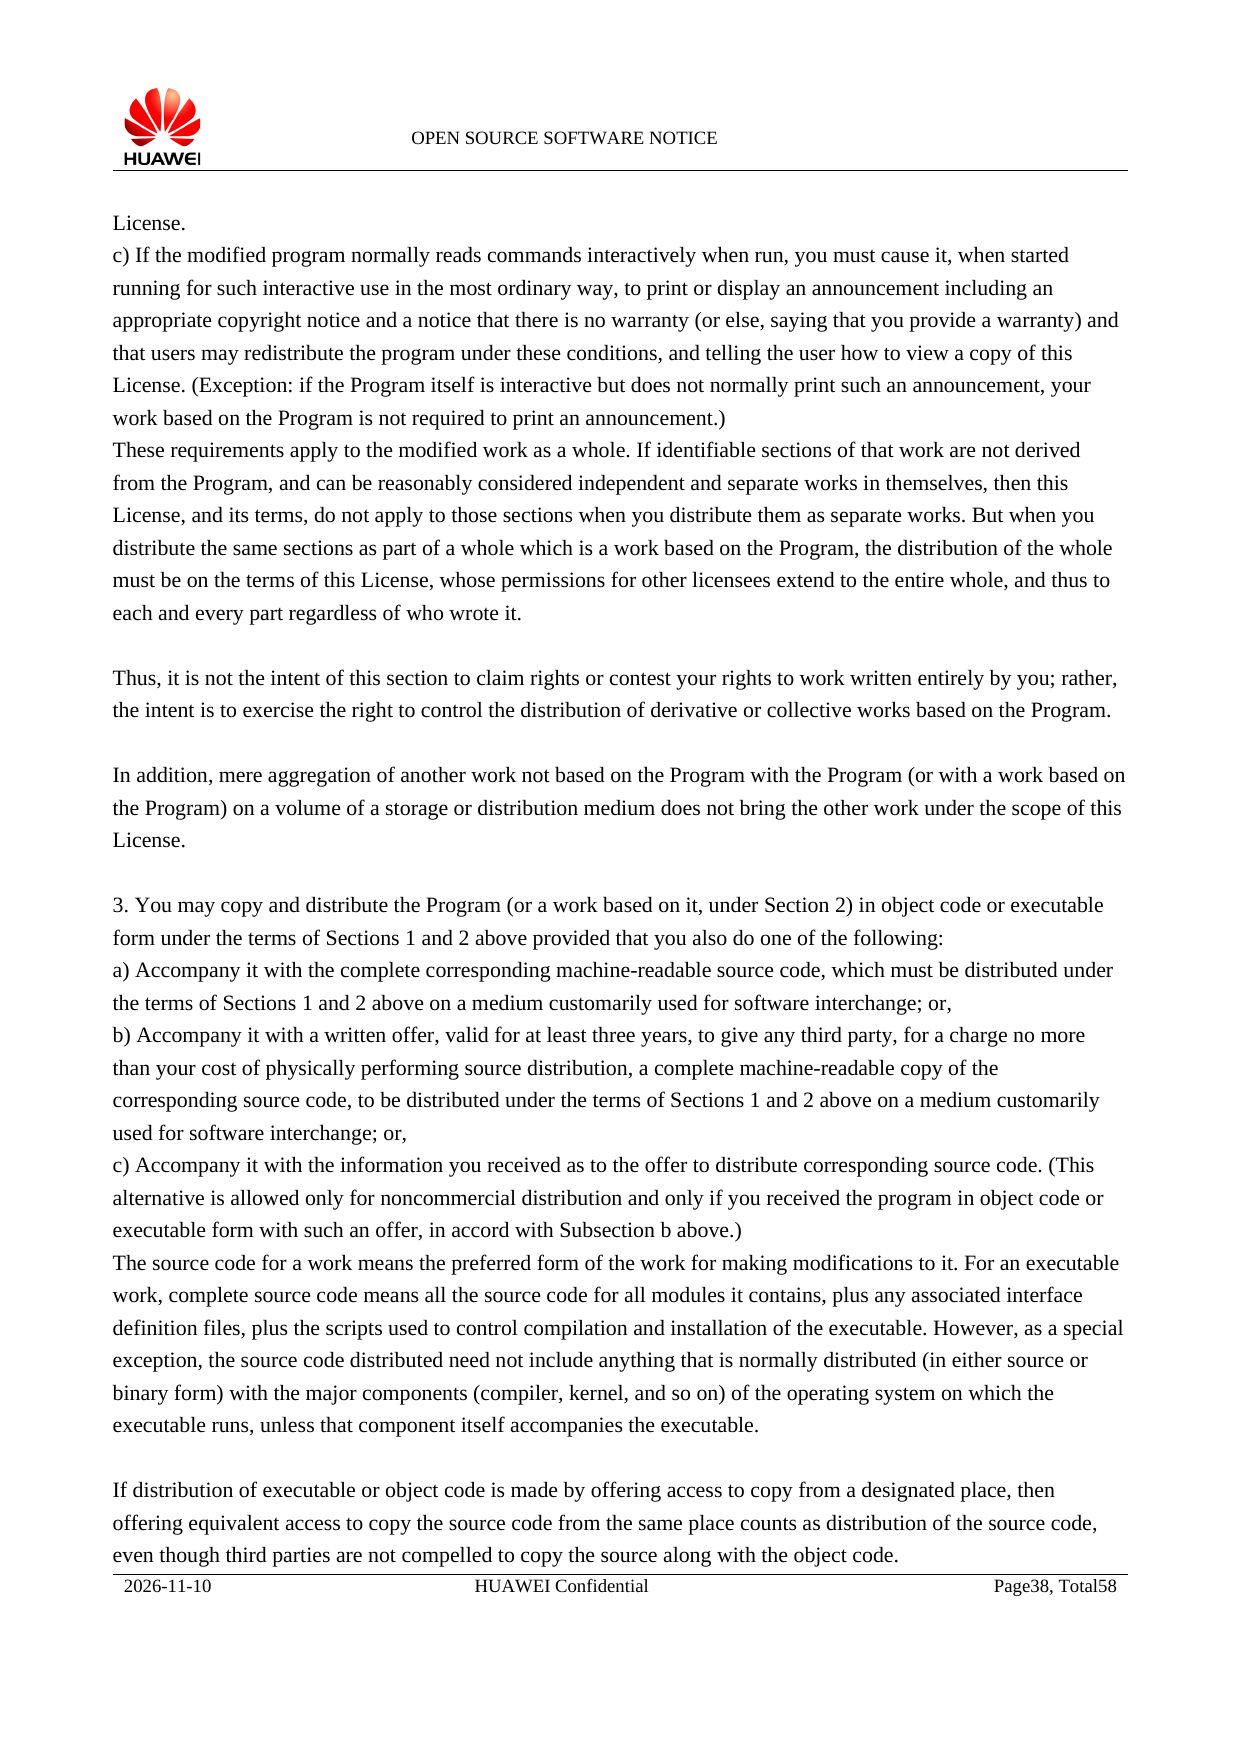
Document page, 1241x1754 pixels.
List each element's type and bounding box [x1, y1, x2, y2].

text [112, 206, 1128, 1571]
picture [124, 88, 201, 165]
